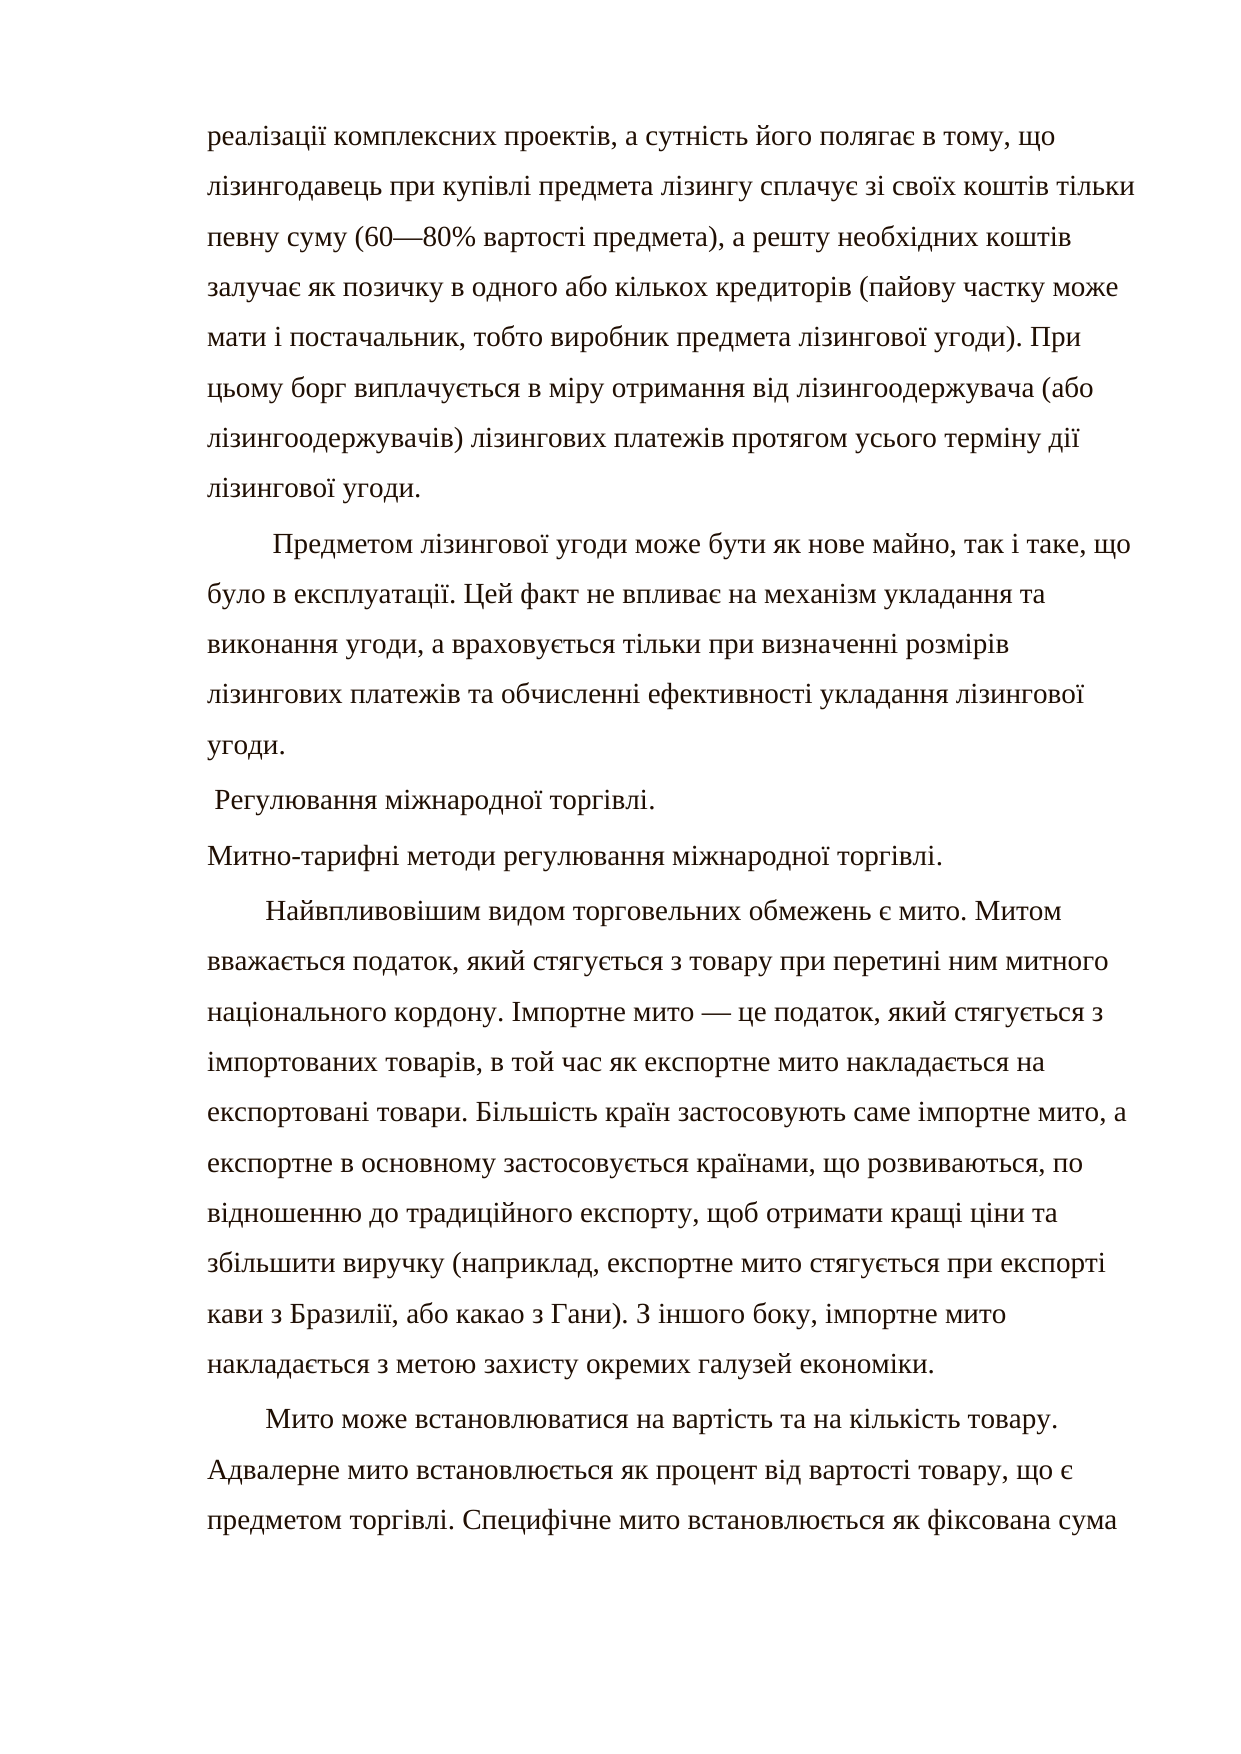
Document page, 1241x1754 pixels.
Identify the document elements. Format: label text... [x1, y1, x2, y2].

text Найвпливовішим видом торговельних обмежень є мито. Митом вважається податок, який стягується з товару при перетині ним митного національного кордону. Імпортне мито — це податок, який стягується з імпортованих товарів, в той час як експортне мито накладається на експортовані товари. Більшість країн застосовують саме імпортне мито, а експортне в основному застосовується країнами, що розвиваються, по відношенню до традиційного експорту, щоб отримати кращі ціни та збільшити виручку (наприклад, експортне мито стягується при експорті кави з Бразилії, або какао з Гани). З іншого боку, імпортне мито накладається з метою захисту окремих галузей економіки. [207, 893, 1152, 1379]
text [207, 118, 1152, 504]
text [207, 1401, 1152, 1536]
text Регулювання міжнародної торгівлі. [207, 782, 1152, 816]
text Предметом лізингової угоди може бути як нове майно, так і таке, що було в експлуатації. Цей факт не впливає на механізм укладання та виконання угоди, а враховується тільки при визначенні розмірів лізингових платежів та обчисленні ефективності укладання лізингової угоди. [207, 526, 1152, 761]
text Митно-тарифні методи регулювання міжнародної торгівлі. [207, 838, 1152, 871]
